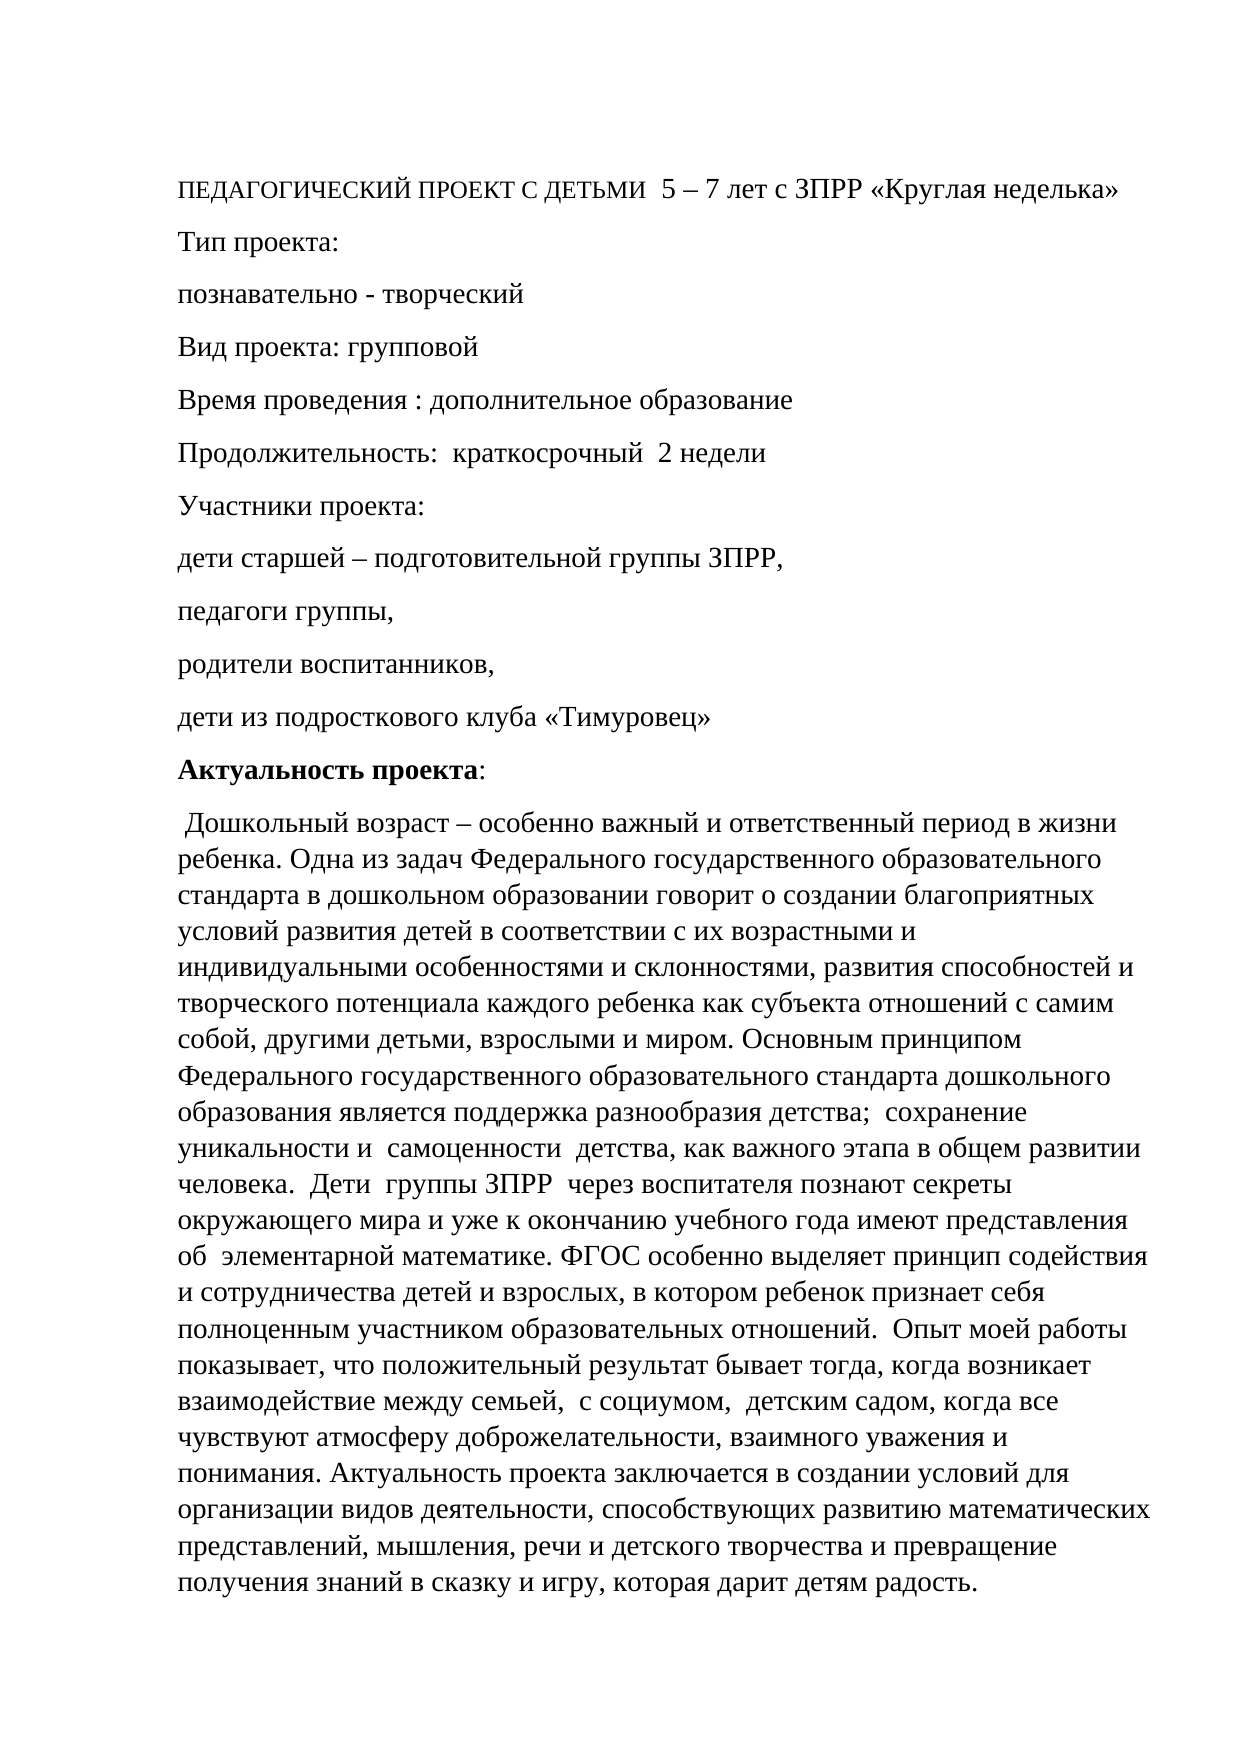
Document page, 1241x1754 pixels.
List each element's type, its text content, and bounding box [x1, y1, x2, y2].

text Дошкольный возраст – особенно важный и ответственный период в жизни ребенка. Одна из задач Федерального государственного образовательного стандарта в дошкольном образовании говорит о создании благоприятных условий развития детей в соответствии с их возрастными и индивидуальными особенностями и склонностями, развития способностей и творческого потенциала каждого ребенка как субъекта отношений с самим собой, другими детьми, взрослыми и миром. Основным принципом Федерального государственного образовательного стандарта дошкольного образования является поддержка разнообразия детства; сохранение уникальности и самоценности детства, как важного этапа в общем развитии человека. Дети группы ЗПРР через воспитателя познают секреты окружающего мира и уже к окончанию учебного года имеют представления об элементарной математике. ФГОС особенно выделяет принцип содействия и сотрудничества детей и взрослых, в котором ребенок признает себя полноценным участником образовательных отношений. Опыт моей работы показывает, что положительный результат бывает тогда, когда возникает взаимодействие между семьей, с социумом, детским садом, когда все чувствуют атмосферу доброжелательности, взаимного уважения и понимания. Актуальность проекта заключается в создании условий для организации видов деятельности, способствующих развитию математических представлений, мышления, речи и детского творчества и превращение получения знаний в сказку и игру, которая дарит детям радость. [177, 805, 1152, 1597]
text ПЕДАГОГИЧЕСКИЙ ПРОЕКТ С ДЕТЬМИ 5 – 7 лет с ЗПРР «Круглая неделька» [177, 171, 1152, 204]
text Продолжительность: краткосрочный 2 недели [177, 435, 1152, 468]
text Время проведения : дополнительное образование [177, 382, 1152, 416]
text Тип проекта: [177, 224, 1152, 257]
text Актуальность проекта: [177, 752, 1152, 785]
text родители воспитанников, [177, 646, 1152, 680]
text дети старшей – подготовительной группы ЗПРР, [177, 541, 1152, 574]
text познавательно - творческий [177, 277, 1152, 310]
text педагоги группы, [177, 593, 1152, 627]
text дети из подросткового клуба «Тимуровец» [177, 699, 1152, 733]
text Вид проекта: групповой [177, 329, 1152, 363]
text Участники проекта: [177, 488, 1152, 521]
